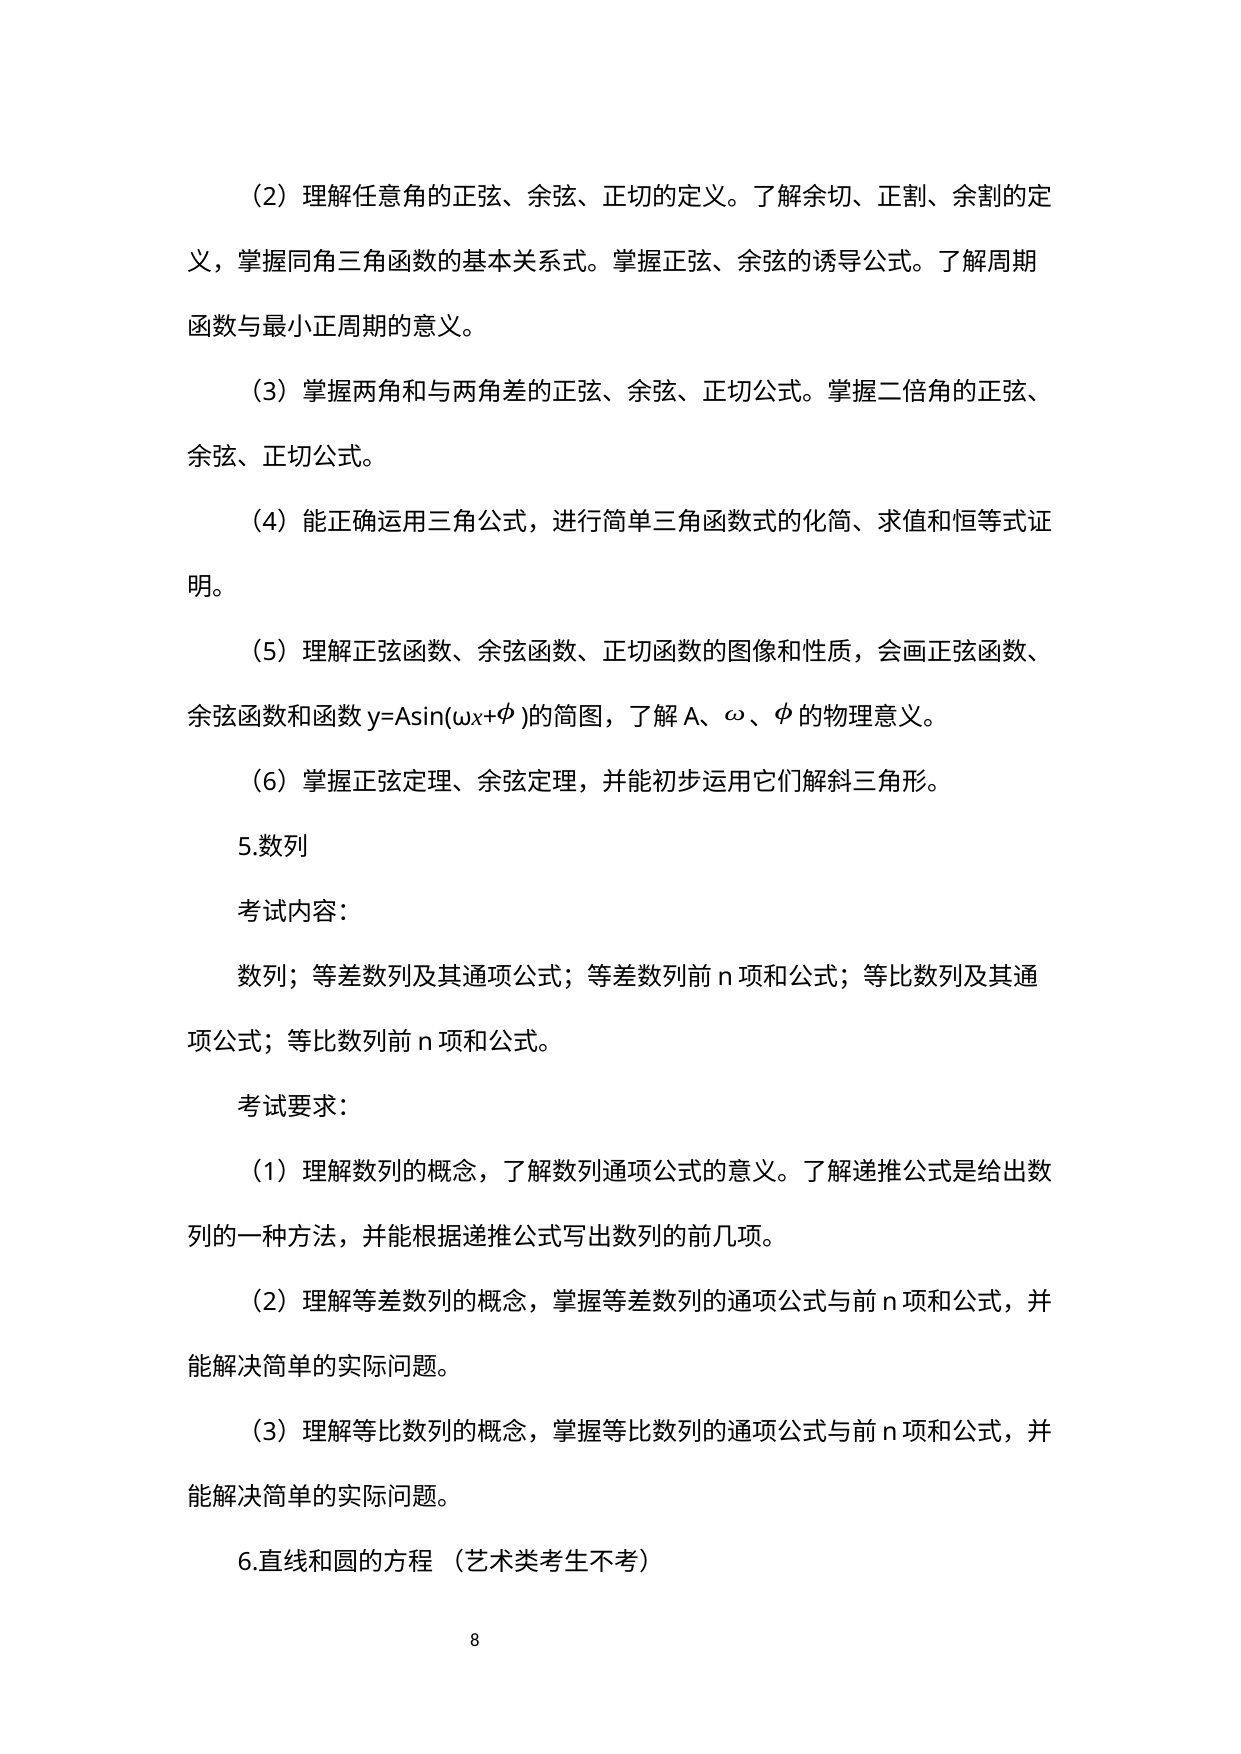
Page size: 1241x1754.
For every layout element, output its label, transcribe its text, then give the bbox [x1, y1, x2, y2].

text （6）掌握正弦定理、余弦定理，并能初步运用它们解斜三角形。 [187, 747, 1053, 812]
text （3）掌握两角和与两角差的正弦、余弦、正切公式。掌握二倍角的正弦、余弦、正切公式。 [187, 357, 1053, 487]
text （1）理解数列的概念，了解数列通项公式的意义。了解递推公式是给出数列的一种方法，并能根据递推公式写出数列的前几项。 [187, 1137, 1053, 1267]
text （5）理解正弦函数、余弦函数、正切函数的图像和性质，会画正弦函数、余弦函数和函数y=Asin(ωx+)的简图，了解A、、的物理意义。 [187, 617, 1053, 747]
text 考试内容： [187, 877, 1053, 942]
text （3）理解等比数列的概念，掌握等比数列的通项公式与前n项和公式，并能解决简单的实际问题。 [187, 1397, 1053, 1527]
text 数列；等差数列及其通项公式；等差数列前n项和公式；等比数列及其通项公式；等比数列前n项和公式。 [187, 942, 1053, 1072]
text （4）能正确运用三角公式，进行简单三角函数式的化简、求值和恒等式证明。 [187, 487, 1053, 617]
text 6.直线和圆的方程 （艺术类考生不考） [187, 1527, 1053, 1592]
text 5.数列 [187, 812, 1053, 877]
text 考试要求： [187, 1072, 1053, 1137]
text （2）理解等差数列的概念，掌握等差数列的通项公式与前n项和公式，并能解决简单的实际问题。 [187, 1267, 1053, 1397]
text （2）理解任意角的正弦、余弦、正切的定义。了解余切、正割、余割的定义，掌握同角三角函数的基本关系式。掌握正弦、余弦的诱导公式。了解周期函数与最小正周期的意义。 [187, 162, 1053, 357]
